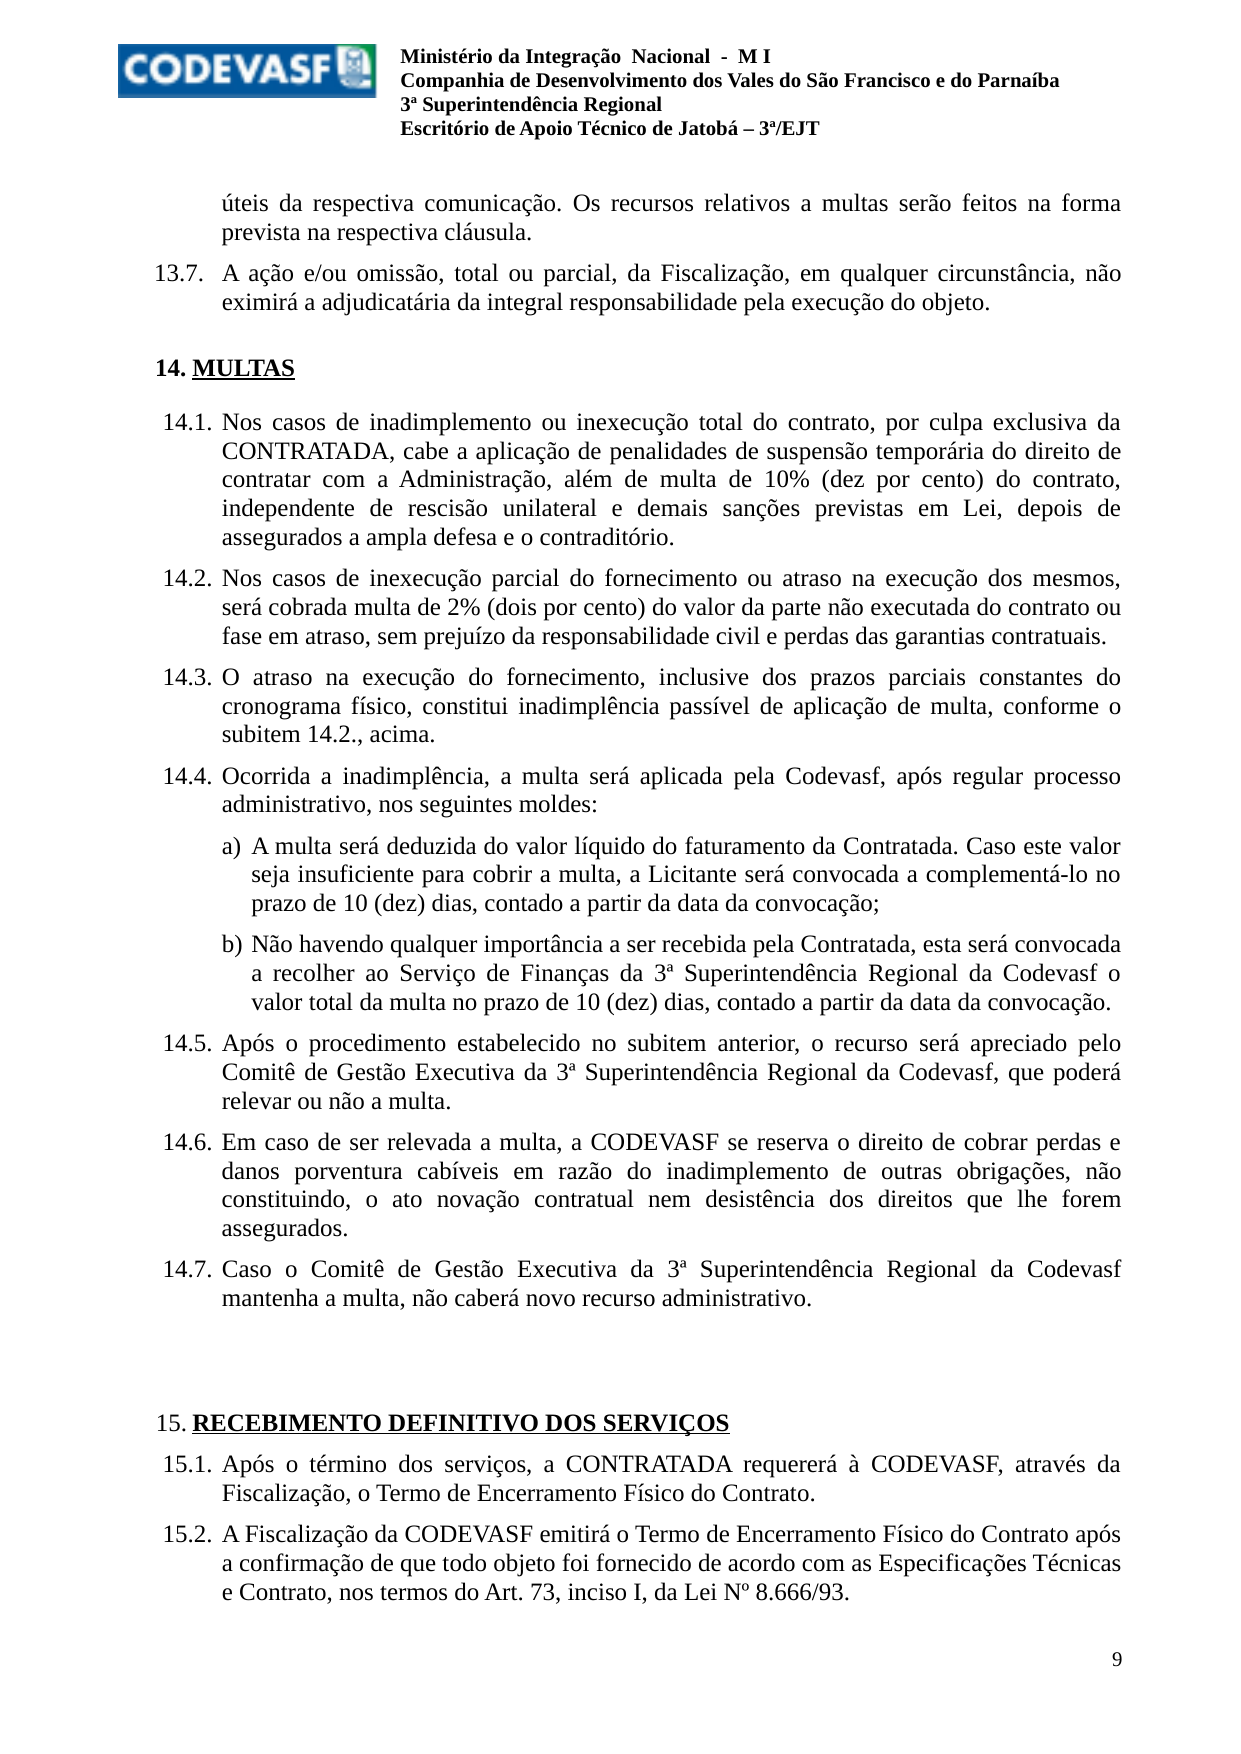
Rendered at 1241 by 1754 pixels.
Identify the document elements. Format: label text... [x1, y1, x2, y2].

text 14.2. Nos casos de inexecução parcial do fornecimento ou atraso na execução dos mesmos, será cobrada multa de 2% (dois por cento) do valor da parte não executada do contrato ou fase em atraso, sem prejuízo da responsabilidade civil e perdas das garantias contratuais. [162, 563, 1122, 649]
text 14.5. Após o procedimento estabelecido no subitem anterior, o recurso será apreciado pelo Comitê de Gestão Executiva da 3ª Superintendência Regional da Codevasf, que poderá relevar ou não a multa. [162, 1028, 1122, 1114]
text 15.2. A Fiscalização da CODEVASF emitirá o Termo de Encerramento Físico do Contrato após a confirmação de que todo objeto foi fornecido de acordo com as Especificações Técnicas e Contrato, nos termos do Art. 73, inciso I, da Lei Nº 8.666/93. [162, 1519, 1122, 1606]
text b) Não havendo qualquer importância a ser recebida pela Contratada, esta será convocada a recolher ao Serviço de Finanças da 3ª Superintendência Regional da Codevasf o valor total da multa no prazo de 10 (dez) dias, contado a partir da data da convocação. [222, 929, 1122, 1016]
text 14.3. O atraso na execução do fornecimento, inclusive dos prazos parciais constantes do cronograma físico, constitui inadimplência passível de aplicação de multa, conforme o subitem 14.2., acima. [162, 662, 1122, 748]
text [148, 188, 1122, 246]
text 14.7. Caso o Comitê de Gestão Executiva da 3ª Superintendência Regional da Codevasf mantenha a multa, não caberá novo recurso administrativo. [162, 1254, 1122, 1312]
list RECEBIMENTO DEFINITIVO DOS SERVIÇOS [156, 1408, 1122, 1437]
text 14.4. Ocorrida a inadimplência, a multa será aplicada pela Codevasf, após regular processo administrativo, nos seguintes moldes: [162, 761, 1122, 818]
text 15.1. Após o término dos serviços, a CONTRATADA requererá à CODEVASF, através da Fiscalização, o Termo de Encerramento Físico do Contrato. [162, 1449, 1122, 1507]
text 13.7. A ação e/ou omissão, total ou parcial, da Fiscalização, em qualquer circunstância, não eximirá a adjudicatária da integral responsabilidade pela execução do objeto. [148, 258, 1122, 316]
text 14.1. Nos casos de inadimplemento ou inexecução total do contrato, por culpa exclusiva da CONTRATADA, cabe a aplicação de penalidades de suspensão temporária do direito de contratar com a Administração, além de multa de 10% (dez por cento) do contrato, independente de rescisão unilateral e demais sanções previstas em Lei, depois de assegurados a ampla defesa e o contraditório. [162, 407, 1122, 551]
text a) A multa será deduzida do valor líquido do faturamento da Contratada. Caso este valor seja insuficiente para cobrir a multa, a Licitante será convocada a complementá-lo no prazo de 10 (dez) dias, contado a partir da data da convocação; [222, 831, 1122, 917]
text 14.6. Em caso de ser relevada a multa, a CODEVASF se reserva o direito de cobrar perdas e danos porventura cabíveis em razão do inadimplemento de outras obrigações, não constituindo, o ato novação contratual nem desistência dos direitos que lhe forem assegurados. [162, 1127, 1122, 1242]
list MULTAS [155, 353, 1122, 382]
